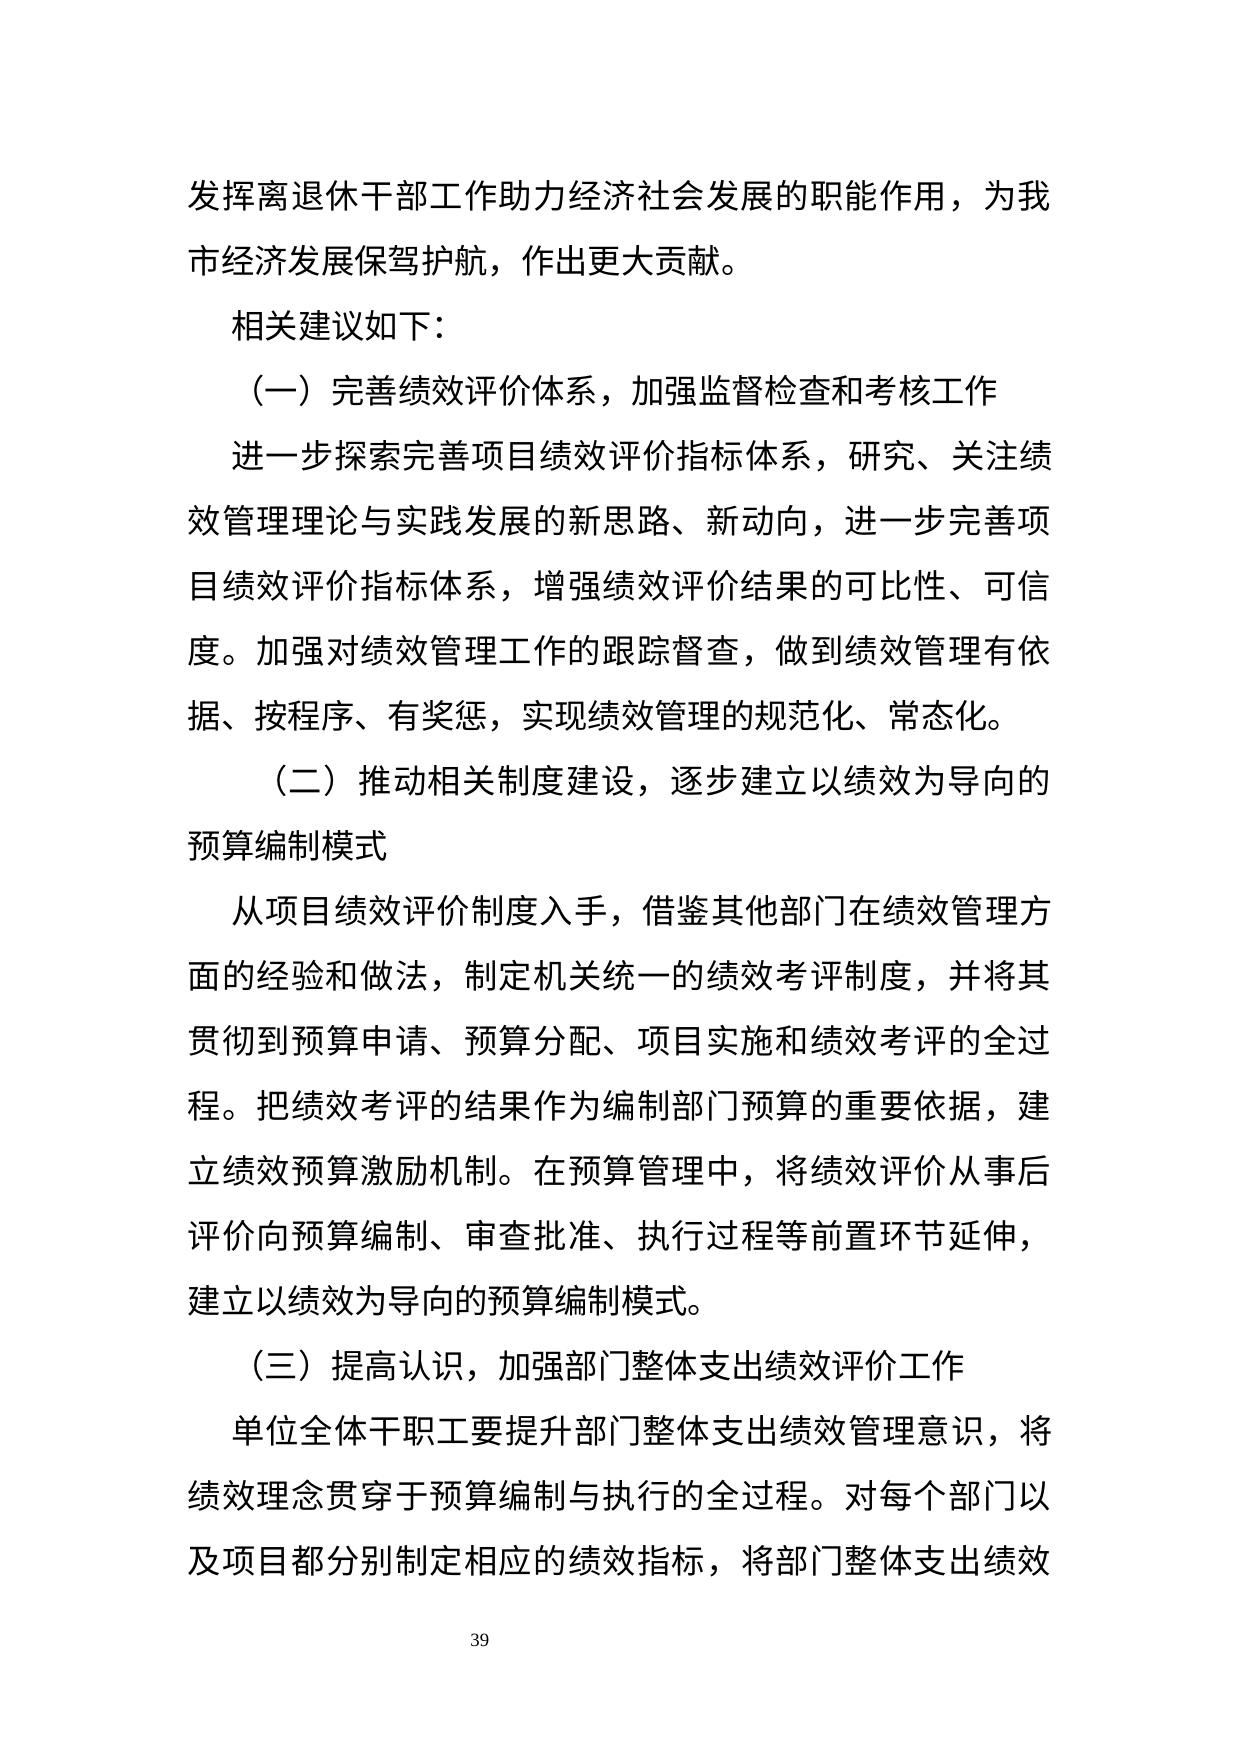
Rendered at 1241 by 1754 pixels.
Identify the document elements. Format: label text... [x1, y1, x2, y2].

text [187, 162, 1053, 292]
text 从项目绩效评价制度入手，借鉴其他部门在绩效管理方面的经验和做法，制定机关统一的绩效考评制度，并将其贯彻到预算申请、预算分配、项目实施和绩效考评的全过程。把绩效考评的结果作为编制部门预算的重要依据，建立绩效预算激励机制。在预算管理中，将绩效评价从事后评价向预算编制、审查批准、执行过程等前置环节延伸，建立以绩效为导向的预算编制模式。 [187, 877, 1053, 1332]
text （三）提高认识，加强部门整体支出绩效评价工作 [187, 1332, 1053, 1397]
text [187, 1397, 1053, 1592]
text （一）完善绩效评价体系，加强监督检查和考核工作 [231, 357, 1053, 422]
text 相关建议如下： [187, 292, 1053, 357]
text （二）推动相关制度建设，逐步建立以绩效为导向的预算编制模式 [187, 747, 1053, 877]
text 进一步探索完善项目绩效评价指标体系，研究、关注绩效管理理论与实践发展的新思路、新动向，进一步完善项目绩效评价指标体系，增强绩效评价结果的可比性、可信度。加强对绩效管理工作的跟踪督查，做到绩效管理有依据、按程序、有奖惩，实现绩效管理的规范化、常态化。 [187, 422, 1053, 747]
